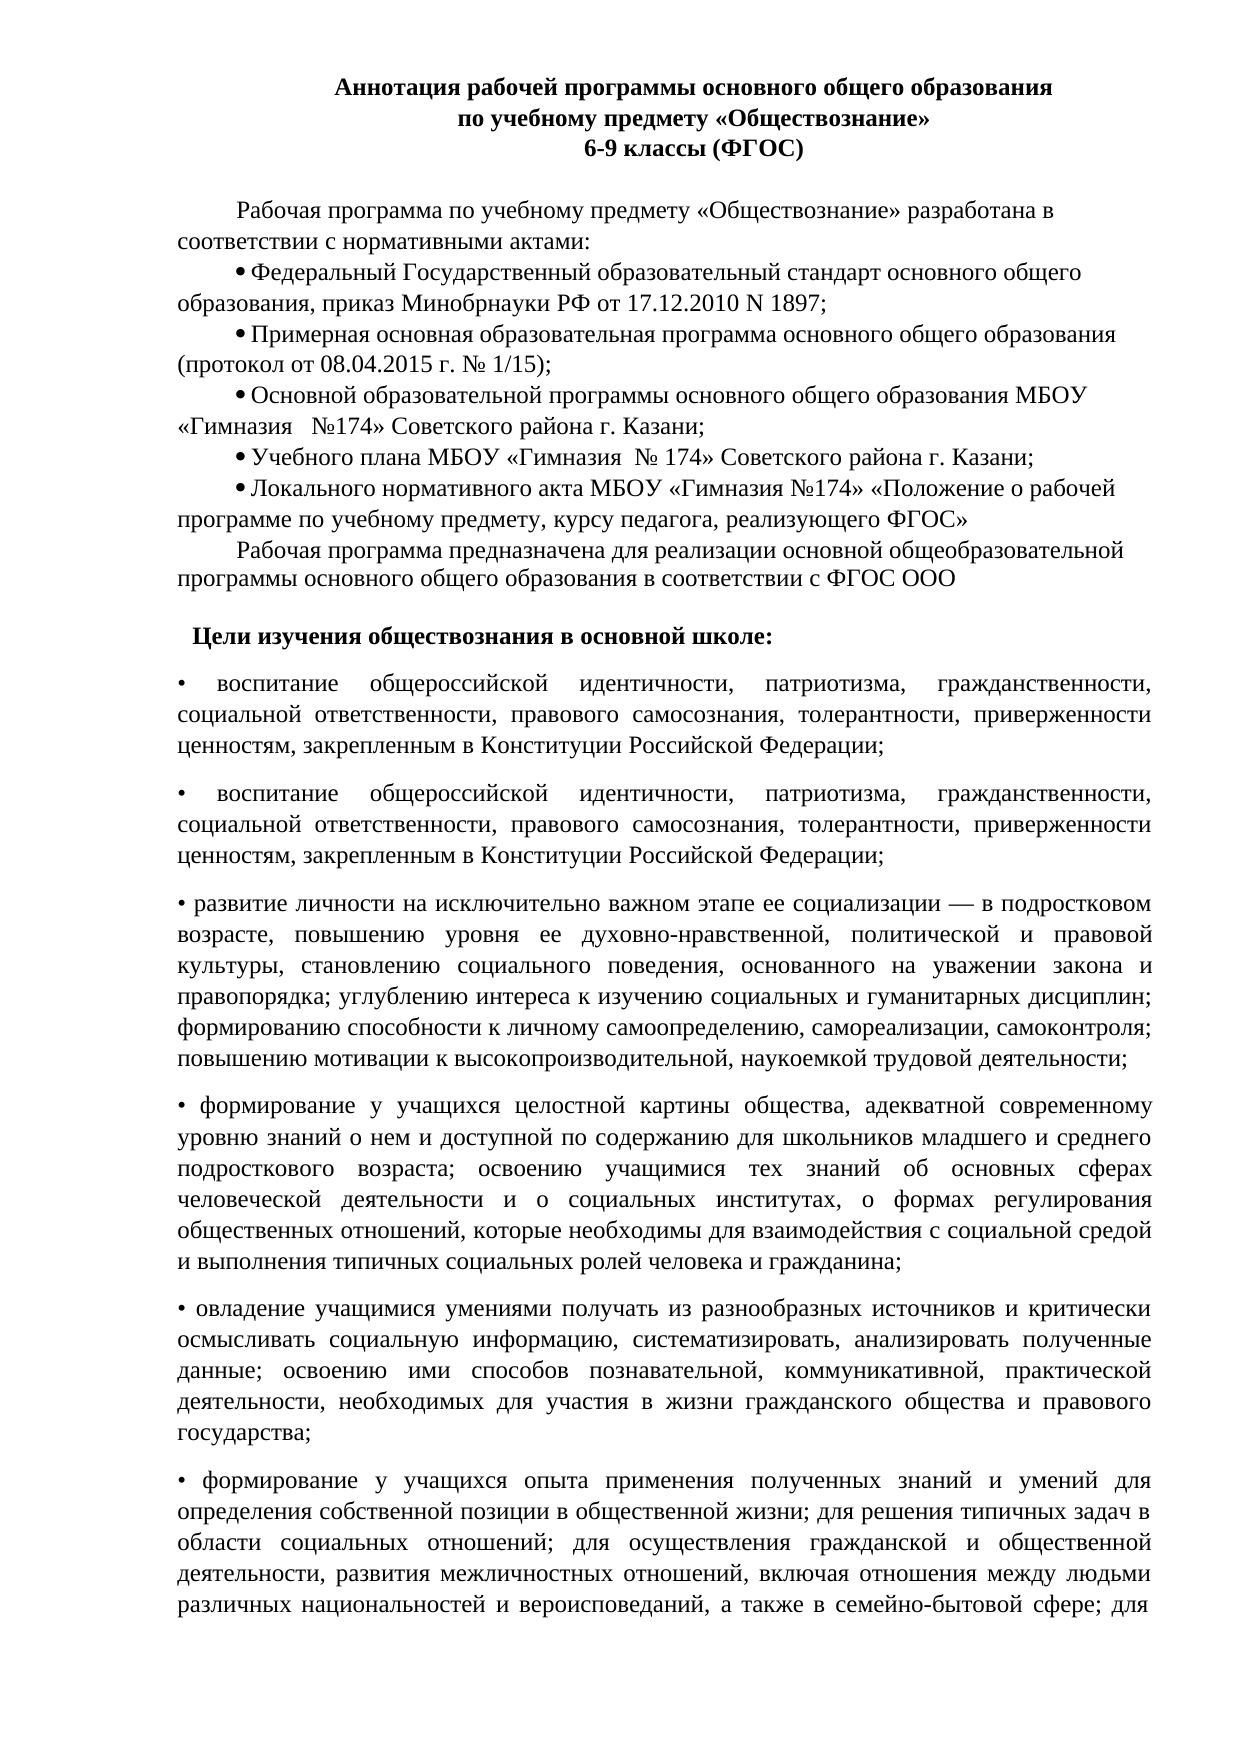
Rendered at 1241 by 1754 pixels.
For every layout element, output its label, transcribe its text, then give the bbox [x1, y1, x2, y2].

list Федеральный Государственный образовательный стандарт основного общего образования, приказ Минобрнауки РФ от 17.12.2010 N 1897; [177, 257, 1082, 317]
list Примерная основная образовательная программа основного общего образования (протокол от 08.04.2015 г. № 1/15); [177, 319, 1117, 378]
list формирование у учащихся опыта применения полученных знаний и умений для определения собственной позиции в общественной жизни; для решения типичных задач в области социальных отношений; для осуществления гражданской и общественной деятельности, развития межличностных отношений, включая отношения между людьми различных национальностей и вероисповеданий, а также в семейно-бытовой сфере; для [177, 1465, 1152, 1618]
text «Гимназия №174» Советского района г. Казани; [177, 411, 1163, 440]
list овладение учащимися умениями получать из разнообразных источников и критически осмысливать социальную информацию, систематизировать, анализировать полученные данные; освоению ими способов познавательной, коммуникативной, практической деятельности, необходимых для участия в жизни гражданского общества и правового государства; [177, 1293, 1152, 1446]
subtitle Цели изучения обществознания в основной школе: [192, 621, 1163, 650]
list Локального нормативного акта МБОУ «Гимназия №174» «Положение о рабочей программе по учебному предмету, курсу педагога, реализующего ФГОС» [177, 473, 1116, 532]
list Основной образовательной программы основного общего образования МБОУ [236, 380, 1163, 409]
list развитие личности на исключительно важном этапе ее социализации — в подростковом возрасте, повышению уровня ее духовно-нравственной, политической и правовой культуры, становлению социального поведения, основанного на уважении закона и правопорядка; углублению интереса к изучению социальных и гуманитарных дисциплин; формированию способности к личному самоопределению, самореализации, самоконтроля; повышению мотивации к высокопроизводительной, наукоемкой трудовой деятельности; [177, 888, 1152, 1072]
subtitle Аннотация рабочей программы основного общего образования по учебному предмету «Обществознание» [334, 72, 1053, 132]
text 6-9 классы (ФГОС) [334, 134, 1054, 162]
list Учебного плана МБОУ «Гимназия № 174» Советского района г. Казани; [236, 442, 1163, 471]
text Рабочая программа предназначена для реализации основной общеобразовательной программы основного общего образования в соответствии с ФГОС ООО [177, 535, 1126, 592]
text Рабочая программа по учебному предмету «Обществознание» разработана в соответствии с нормативными актами: [177, 195, 1056, 255]
list воспитание общероссийской идентичности, патриотизма, гражданственности, социальной ответственности, правового самосознания, толерантности, приверженности ценностям, закрепленным в Конституции Российской Федерации; [177, 668, 1151, 759]
list формирование у учащихся целостной картины общества, адекватной современному уровню знаний о нем и доступной по содержанию для школьников младшего и среднего подросткового возраста; освоению учащимися тех знаний об основных сферах человеческой деятельности и о социальных институтах, о формах регулирования общественных отношений, которые необходимы для взаимодействия с социальной средой и выполнения типичных социальных ролей человека и гражданина; [177, 1091, 1153, 1274]
list воспитание общероссийской идентичности, патриотизма, гражданственности, социальной ответственности, правового самосознания, толерантности, приверженности ценностям, закрепленным в Конституции Российской Федерации; [177, 778, 1151, 869]
